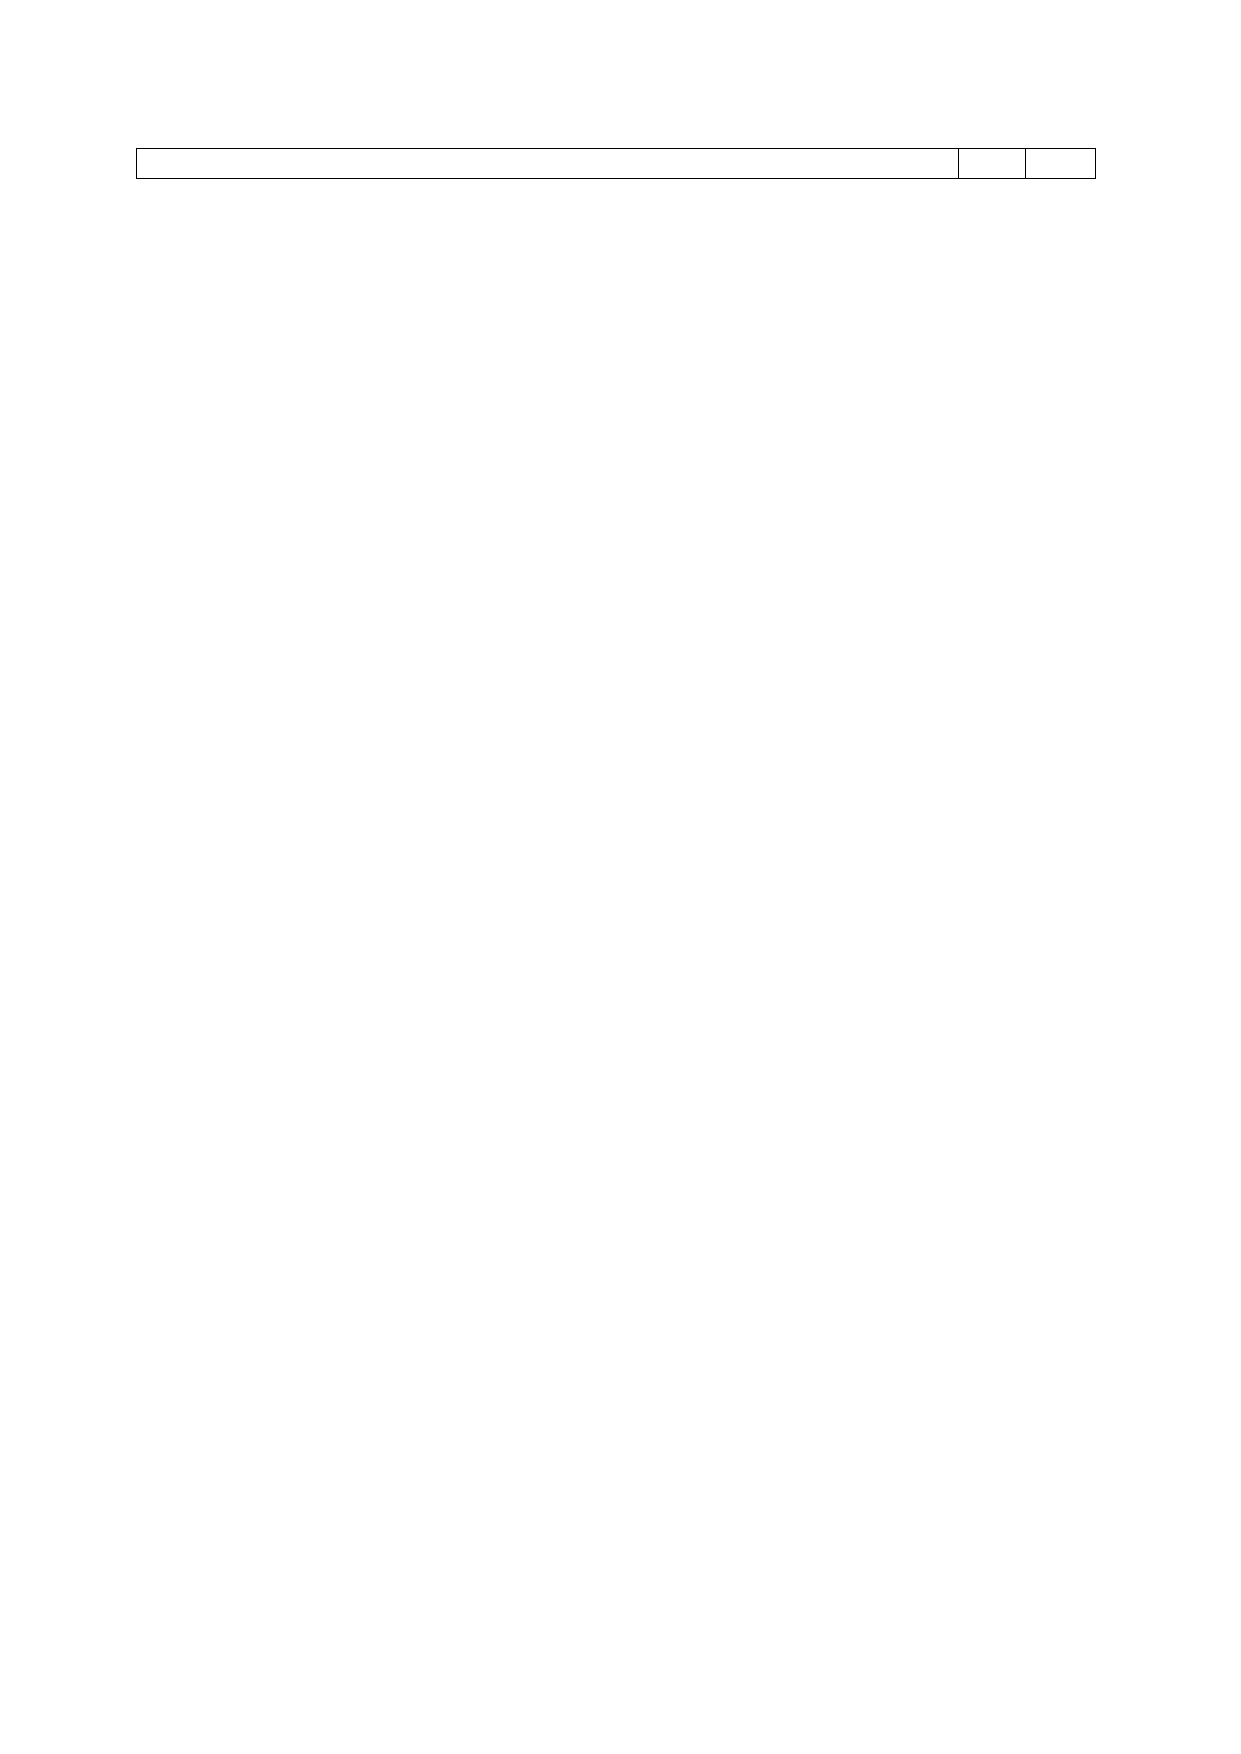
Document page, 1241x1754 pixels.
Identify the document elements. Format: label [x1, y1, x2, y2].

table_cell [1026, 149, 1095, 177]
table_cell [137, 149, 958, 177]
table_cell [959, 149, 1025, 177]
